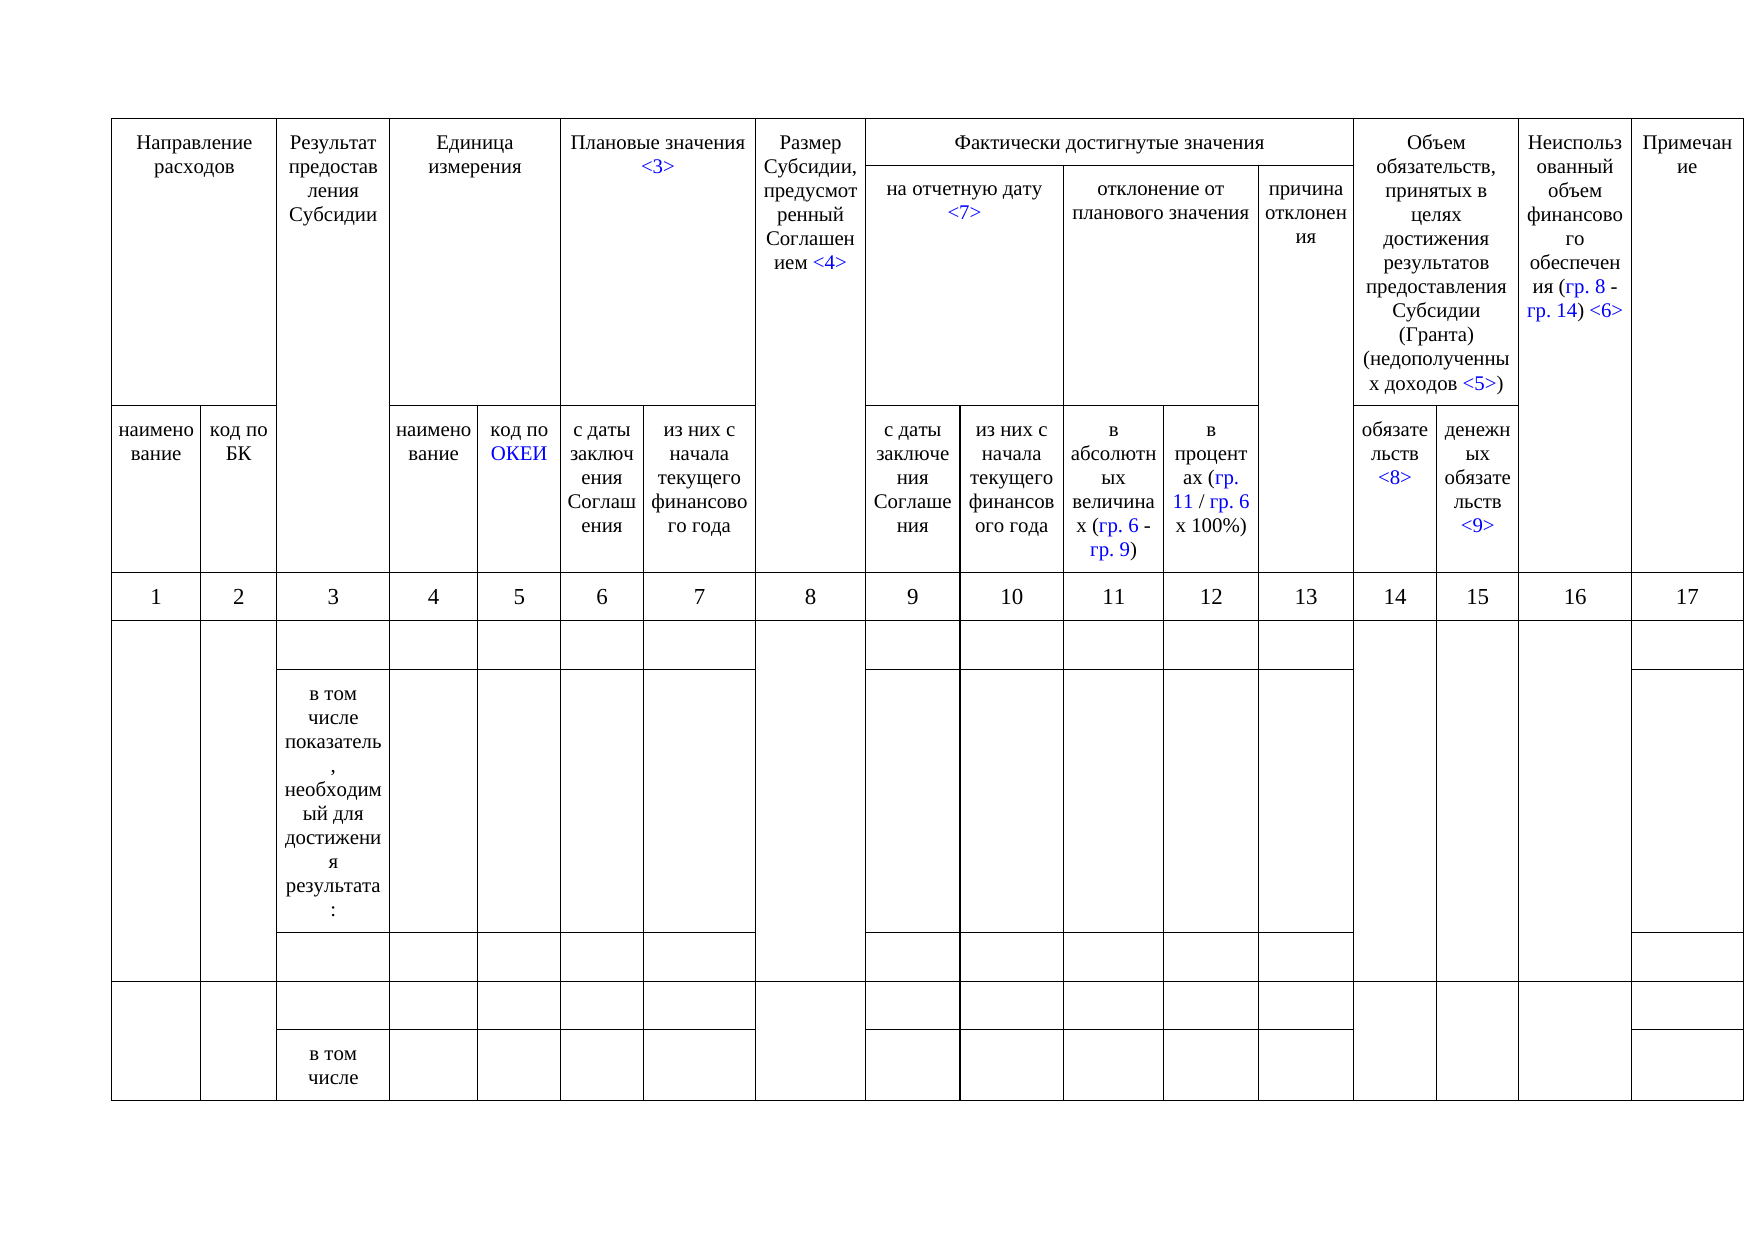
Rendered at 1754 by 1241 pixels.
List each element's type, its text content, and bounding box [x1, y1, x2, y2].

table_cell 11 [1064, 573, 1163, 620]
table_cell [961, 670, 1063, 932]
table_cell [561, 621, 643, 669]
table_header Неиспользованный объем финансового обеспечения (гр. 8 - гр. 14) <6> [1519, 119, 1631, 572]
table_cell [390, 621, 477, 669]
table_cell [866, 1030, 959, 1100]
table_cell [1519, 982, 1631, 1100]
table_cell [1632, 982, 1743, 1029]
table_cell [1064, 933, 1163, 981]
table_cell [961, 982, 1063, 1029]
table_cell обязательств <8> [1354, 406, 1436, 572]
table_cell 14 [1354, 573, 1436, 620]
table_cell [561, 982, 643, 1029]
table_cell код по ОКЕИ [478, 406, 560, 572]
table_cell [1164, 982, 1258, 1029]
table_cell [644, 982, 755, 1029]
table_cell [866, 670, 959, 932]
table_cell 9 [866, 573, 959, 620]
table_cell с даты заключения Соглашения [866, 406, 959, 572]
table_cell 3 [277, 573, 389, 620]
table_cell [1437, 982, 1518, 1100]
table_cell [112, 982, 200, 1100]
table_cell [756, 982, 865, 1100]
table_cell [277, 621, 389, 669]
table_cell 7 [644, 573, 755, 620]
table_cell [1259, 1030, 1353, 1100]
table_cell [201, 621, 276, 981]
table_cell [1259, 982, 1353, 1029]
table_cell 4 [390, 573, 477, 620]
table_cell в процентах (гр. 11 / гр. 6 x 100%) [1164, 406, 1258, 572]
table_cell код по БК [201, 406, 276, 572]
table_cell 12 [1164, 573, 1258, 620]
table_cell 6 [561, 573, 643, 620]
table_cell [866, 621, 959, 669]
table_cell [1632, 670, 1743, 932]
table_header Размер Субсидии, предусмотренный Соглашением <4> [756, 119, 865, 572]
table_header Результат предоставления Субсидии [277, 119, 389, 572]
table_cell [390, 1030, 477, 1100]
table_cell [866, 933, 959, 981]
table_cell [561, 933, 643, 981]
table_cell [478, 982, 560, 1029]
table_header Плановые значения <3> [561, 119, 755, 405]
table_cell 13 [1259, 573, 1353, 620]
table_cell [201, 982, 276, 1100]
table_cell [390, 982, 477, 1029]
table_cell [1519, 621, 1631, 981]
table_cell [644, 933, 755, 981]
table_cell 5 [478, 573, 560, 620]
table_cell [961, 1030, 1063, 1100]
table_header Объем обязательств, принятых в целях достижения результатов предоставления Субсидии (Гранта) (недополученных доходов <5>) [1354, 119, 1518, 405]
table_cell [644, 670, 755, 932]
table_cell причина отклонения [1259, 166, 1353, 572]
table_header Единица измерения [390, 119, 560, 405]
table_cell наименование [390, 406, 477, 572]
table_cell [561, 1030, 643, 1100]
table_cell [1164, 1030, 1258, 1100]
table_cell [1064, 670, 1163, 932]
table_cell 15 [1437, 573, 1518, 620]
table_cell [1164, 621, 1258, 669]
table_cell 17 [1632, 573, 1743, 620]
table_header Направление расходов [112, 119, 276, 405]
table_header Примечание [1632, 119, 1743, 572]
table_cell 1 [112, 573, 200, 620]
table_cell в абсолютных величинах (гр. 6 - гр. 9) [1064, 406, 1163, 572]
table_cell [1437, 621, 1518, 981]
table_cell [561, 670, 643, 932]
table_cell [1354, 982, 1436, 1100]
table_cell из них с начала текущего финансового года [961, 406, 1063, 572]
table_cell отклонение от планового значения [1064, 166, 1258, 405]
table_cell [866, 982, 959, 1029]
table_cell [112, 621, 200, 981]
table_cell 16 [1519, 573, 1631, 620]
table_cell [1632, 621, 1743, 669]
table_cell [1164, 670, 1258, 932]
table_cell [1064, 621, 1163, 669]
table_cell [277, 670, 389, 932]
table_cell на отчетную дату <7> [866, 166, 1063, 405]
table_cell [1064, 982, 1163, 1029]
table_cell из них с начала текущего финансового года [644, 406, 755, 572]
table_cell 8 [756, 573, 865, 620]
table_cell [478, 933, 560, 981]
table_cell [961, 933, 1063, 981]
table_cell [277, 1030, 389, 1100]
table_cell [1164, 933, 1258, 981]
table_cell [644, 621, 755, 669]
table_cell [644, 1030, 755, 1100]
table_cell [478, 1030, 560, 1100]
table_cell [390, 933, 477, 981]
table_cell наименование [112, 406, 200, 572]
table_cell с даты заключения Соглашения [561, 406, 643, 572]
table_cell [277, 982, 389, 1029]
table_cell [1064, 1030, 1163, 1100]
table_cell денежных обязательств <9> [1437, 406, 1518, 572]
table_cell [756, 621, 865, 981]
table_cell [1632, 1030, 1743, 1100]
table_cell [478, 670, 560, 932]
table_cell [1259, 621, 1353, 669]
table_cell 2 [201, 573, 276, 620]
table_cell [1259, 933, 1353, 981]
table_cell [390, 670, 477, 932]
table_cell [478, 621, 560, 669]
table_cell [1354, 621, 1436, 981]
table_header Фактически достигнутые значения [866, 119, 1353, 164]
table_cell 10 [961, 573, 1063, 620]
table_cell [277, 933, 389, 981]
table_cell [1632, 933, 1743, 981]
table_cell [1259, 670, 1353, 932]
table_cell [961, 621, 1063, 669]
